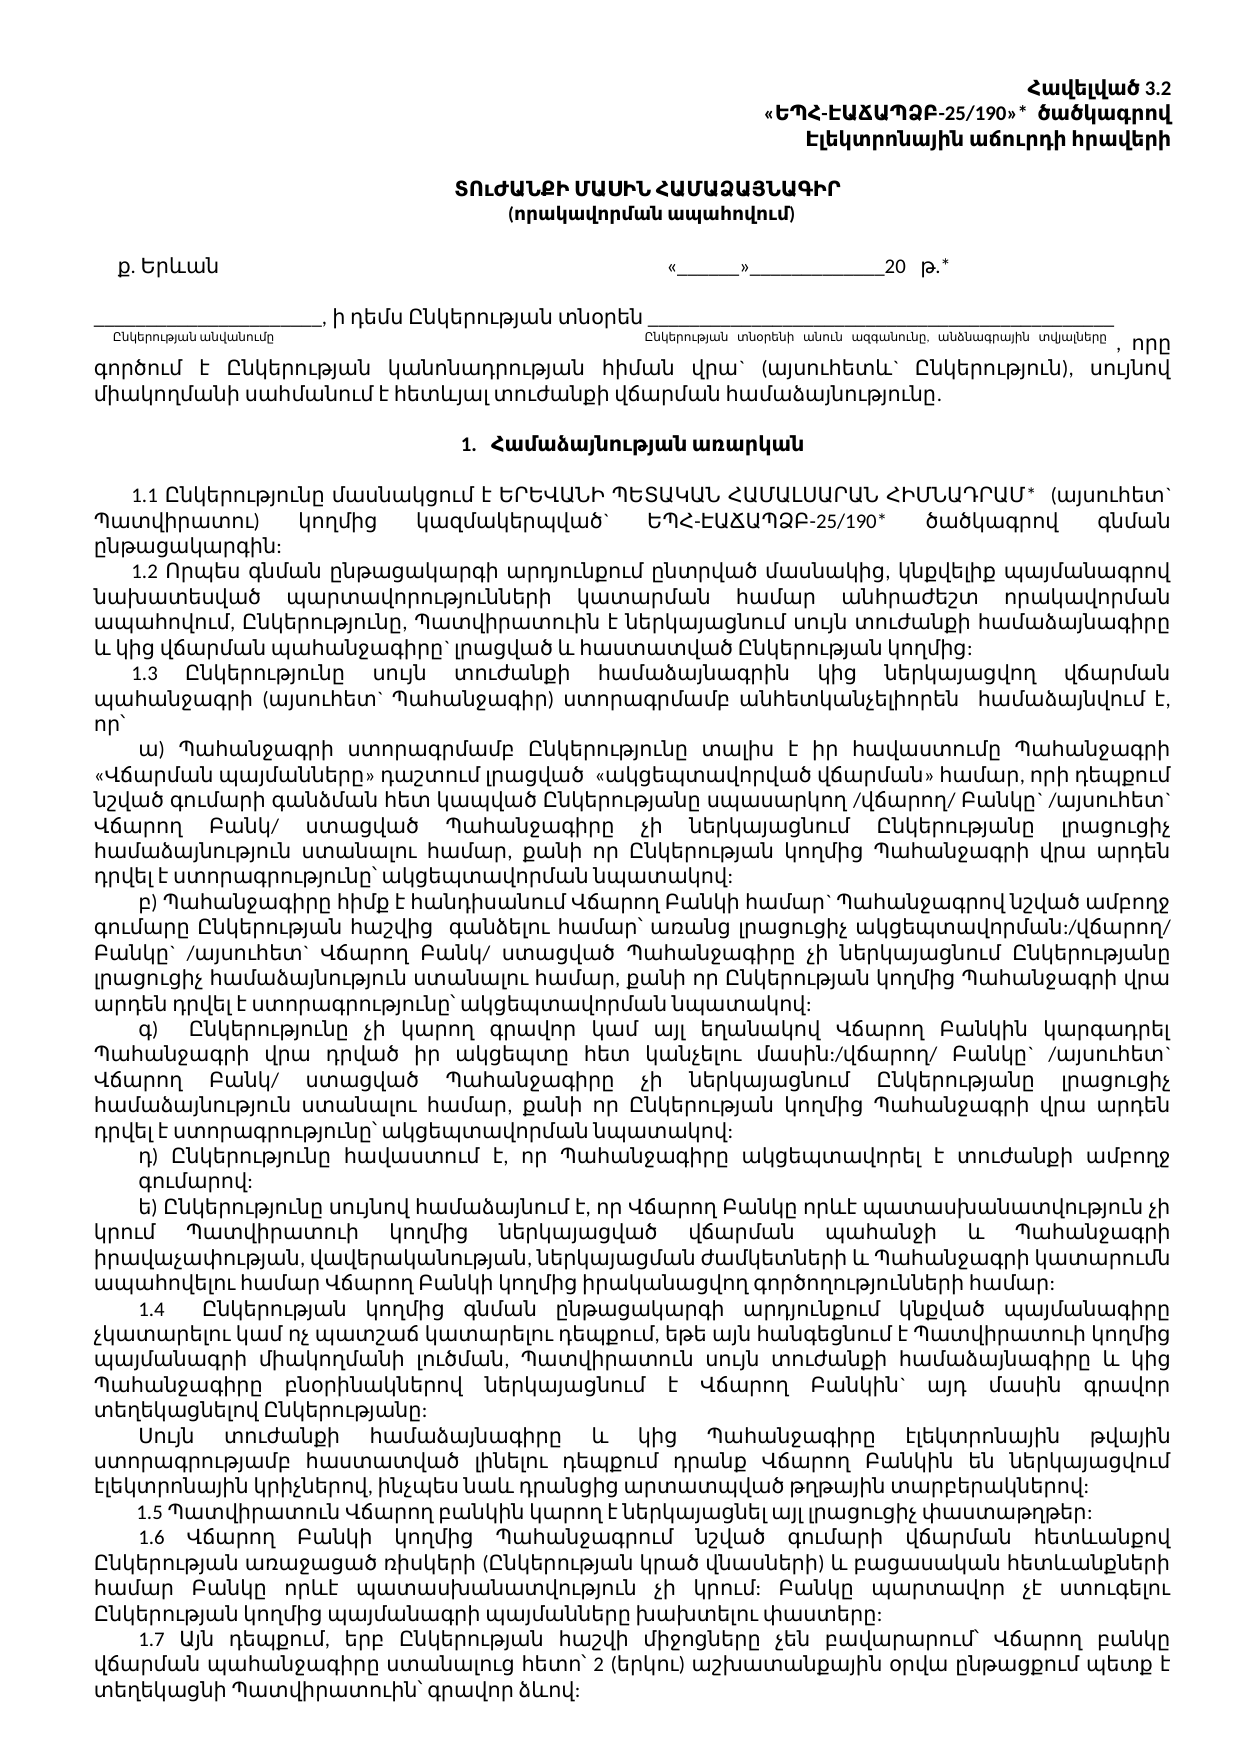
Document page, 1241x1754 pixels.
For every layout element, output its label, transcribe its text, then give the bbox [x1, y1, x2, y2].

text 1.7 Այն դեպքում, երբ Ընկերության հաշվի միջոցները չեն բավարարում՝ Վճարող բանկը վճարման պահանջագիրը ստանալուց հետո՝ 2 (երկու) աշխատանքային օրվա ընթացքում պետք է տեղեկացնի Պատվիրատուին՝ գրավոր ձևով: [94, 1626, 1171, 1702]
text ՏՈւԺԱՆՔԻ ՄԱՍԻՆ ՀԱՄԱՁԱՅՆԱԳԻՐ [94, 177, 1171, 202]
text «ԵՊՀ-ԷԱՃԱՊՁԲ-25/190»* ծածկագրով [94, 100, 1171, 126]
text գ) Ընկերությունը չի կարող գրավոր կամ այլ եղանակով Վճարող Բանկին կարգադրել Պահանջագրի վրա դրված իր ակցեպտը հետ կանչելու մասին:/վճարող/ Բանկը` /այսուհետ` Վճարող Բանկ/ ստացված Պահանջագիրը չի ներկայացնում Ընկերությանը լրացուցիչ համաձայնություն ստանալու համար, քանի որ Ընկերության կողմից Պահանջագրի վրա արդեն դրվել է ստորագրությունը՝ ակցեպտավորման նպատակով: [94, 1016, 1171, 1143]
text բ) Պահանջագիրը հիմք է հանդիսանում Վճարող Բանկի համար` Պահանջագրով նշված ամբողջ գումարը Ընկերության հաշվից գանձելու համար՝ առանց լրացուցիչ ակցեպտավորման:/վճարող/ Բանկը` /այսուհետ` Վճարող Բանկ/ ստացված Պահանջագիրը չի ներկայացնում Ընկերությանը լրացուցիչ համաձայնություն ստանալու համար, քանի որ Ընկերության կողմից Պահանջագրի վրա արդեն դրվել է ստորագրությունը՝ ակցեպտավորման նպատակով: [94, 889, 1171, 1016]
text 1.2 Որպես գնման ընթացակարգի արդյունքում ընտրված մասնակից, կնքվելիք պայմանագրով նախատեսված պարտավորությունների կատարման համար անհրաժեշտ որակավորման ապահովում, Ընկերությունը, Պատվիրատուին է ներկայացնում սույն տուժանքի համաձայնագիրը և կից վճարման պահանջագիրը` լրացված և հաստատված Ընկերության կողմից: [94, 559, 1171, 660]
text 1. Համաձայնության առարկան [94, 432, 1171, 457]
text 1.1 Ընկերությունը մասնակցում է ԵՐԵՎԱՆԻ ՊԵՏԱԿԱՆ ՀԱՄԱԼՍԱՐԱՆ ՀԻՄՆԱԴՐԱՄ* (այսուհետ` Պատվիրատու) կողմից կազմակերպված` ԵՊՀ-ԷԱՃԱՊՁԲ-25/190* ծածկագրով գնման ընթացակարգին: [94, 482, 1171, 559]
text 1.3 Ընկերությունը սույն տուժանքի համաձայնագրին կից ներկայացվող վճարման պահանջագրի (այսուհետ` Պահանջագիր) ստորագրմամբ անհետկանչելիորեն համաձայնվում է, որ՝ [94, 660, 1171, 737]
text (որակավորման ապահովում) [94, 202, 1171, 225]
text Սույն տուժանքի համաձայնագիրը և կից Պահանջագիրը էլեկտրոնային թվային ստորագրությամբ հաստատված լինելու դեպքում դրանք Վճարող Բանկին են ներկայացվում էլեկտրոնային կրիչներով, ինչպես նաև դրանցից արտատպված թղթային տարբերակներով: [94, 1423, 1171, 1499]
text Հավելված 3.2 [94, 75, 1171, 100]
text ք. Երևան «______»_____________20 թ.* [94, 254, 1171, 279]
text ա) Պահանջագրի ստորագրմամբ Ընկերությունը տալիս է իր հավաստումը Պահանջագրի «Վճարման պայմանները» դաշտում լրացված «ակցեպտավորված վճարման» համար, որի դեպքում նշված գումարի գանձման հետ կապված Ընկերությանը սպասարկող /վճարող/ Բանկը` /այսուհետ` Վճարող Բանկ/ ստացված Պահանջագիրը չի ներկայացնում Ընկերությանը լրացուցիչ համաձայնություն ստանալու համար, քանի որ Ընկերության կողմից Պահանջագրի վրա արդեն դրվել է ստորագրությունը՝ ակցեպտավորման նպատակով: [94, 737, 1171, 889]
text ______________________, ի դեմս Ընկերության տնօրեն _____________________________________________ [94, 304, 1171, 330]
text ե) Ընկերությունը սույնով համաձայնում է, որ Վճարող Բանկը որևէ պատասխանատվություն չի կրում Պատվիրատուի կողմից ներկայացված վճարման պահանջի և Պահանջագրի իրավաչափության, վավերականության, ներկայացման ժամկետների և Պահանջագրի կատարումն ապահովելու համար Վճարող Բանկի կողմից իրականացվող գործողությունների համար: [94, 1194, 1171, 1296]
text 1.6 Վճարող Բանկի կողմից Պահանջագրում նշված գումարի վճարման հետևանքով Ընկերության առաջացած ռիսկերի (Ընկերության կրած վնասների) և բացասական հետևանքների համար Բանկը որևէ պատասխանատվություն չի կրում: Բանկը պարտավոր չէ ստուգելու Ընկերության կողմից պայմանագրի պայմանները խախտելու փաստերը: [94, 1524, 1171, 1626]
text դ) Ընկերությունը հավաստում է, որ Պահանջագիրը ակցեպտավորել է տուժանքի ամբողջ գումարով: [138, 1143, 1171, 1194]
text 1.5 Պատվիրատուն Վճարող բանկին կարող է ներկայացնել այլ լրացուցիչ փաստաթղթեր: [94, 1499, 1171, 1524]
text 1.4 Ընկերության կողմից գնման ընթացակարգի արդյունքում կնքված պայմանագիրը չկատարելու կամ ոչ պատշաճ կատարելու դեպքում, եթե այն հանգեցնում է Պատվիրատուի կողմից պայմանագրի միակողմանի լուծման, Պատվիրատուն սույն տուժանքի համաձայնագիրը և կից Պահանջագիրը բնօրինակներով ներկայացնում է Վճարող Բանկին` այդ մասին գրավոր տեղեկացնելով Ընկերությանը: [94, 1296, 1171, 1423]
text Ընկերության անվանումը Ընկերության տնօրենի անուն ազգանունը, անձնագրային տվյալները , որը գործում է Ընկերության կանոնադրության հիման վրա` (այսուհետև` Ընկերություն), սույնով միակողմանի սահմանում է հետևյալ տուժանքի վճարման համաձայնությունը. [94, 330, 1171, 406]
text Էլեկտրոնային աճուրդի հրավերի [94, 126, 1171, 151]
